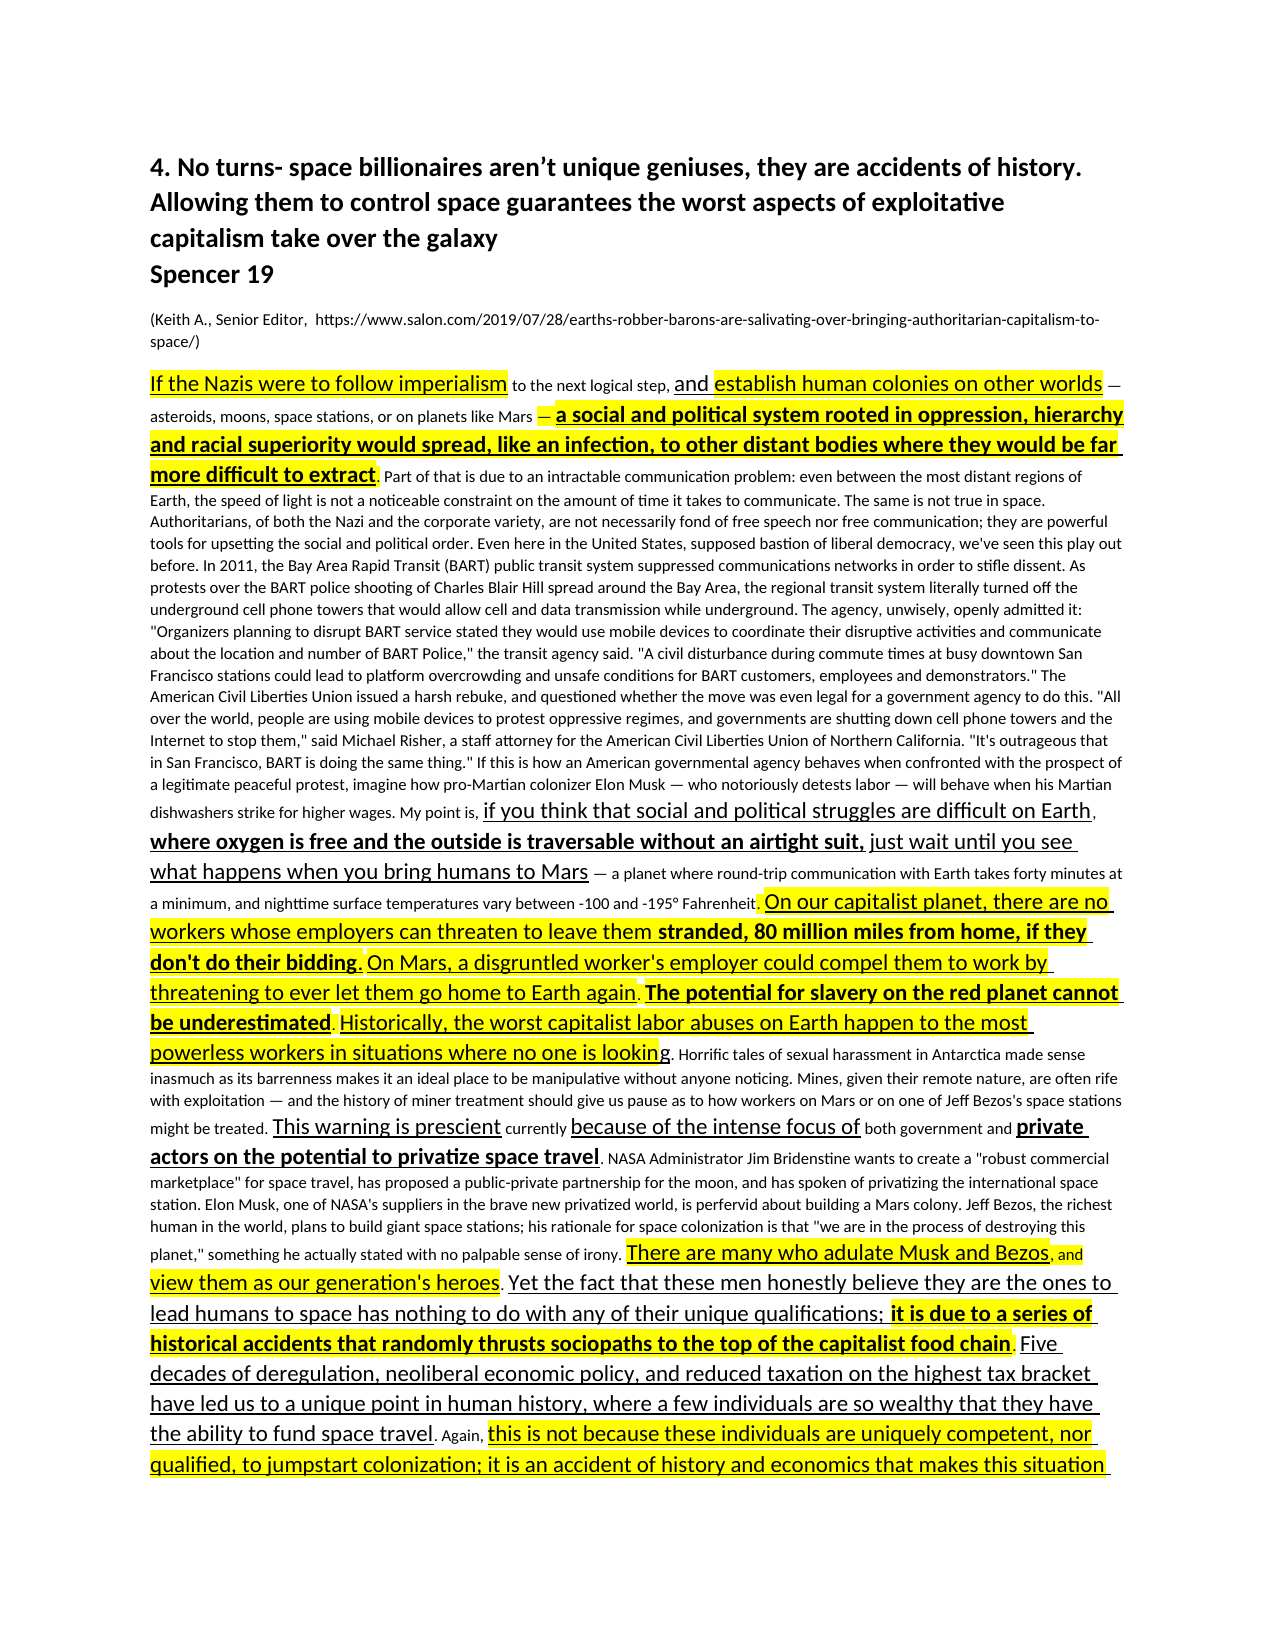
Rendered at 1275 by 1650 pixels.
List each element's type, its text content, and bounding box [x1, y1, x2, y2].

text (Keith A., Senior Editor, https://www.salon.com/2019/07/28/earths-robber-barons-are-salivating-over-bringing-authoritarian-capitalism-to-space/) [150, 309, 1125, 351]
text Spencer 19 [150, 257, 1125, 290]
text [150, 369, 1125, 1478]
subtitle 4. No turns- space billionaires aren’t unique geniuses, they are accidents of history. Allowing them to control space guarantees the worst aspects of exploitative capitalism take over the galaxy [150, 150, 1125, 254]
